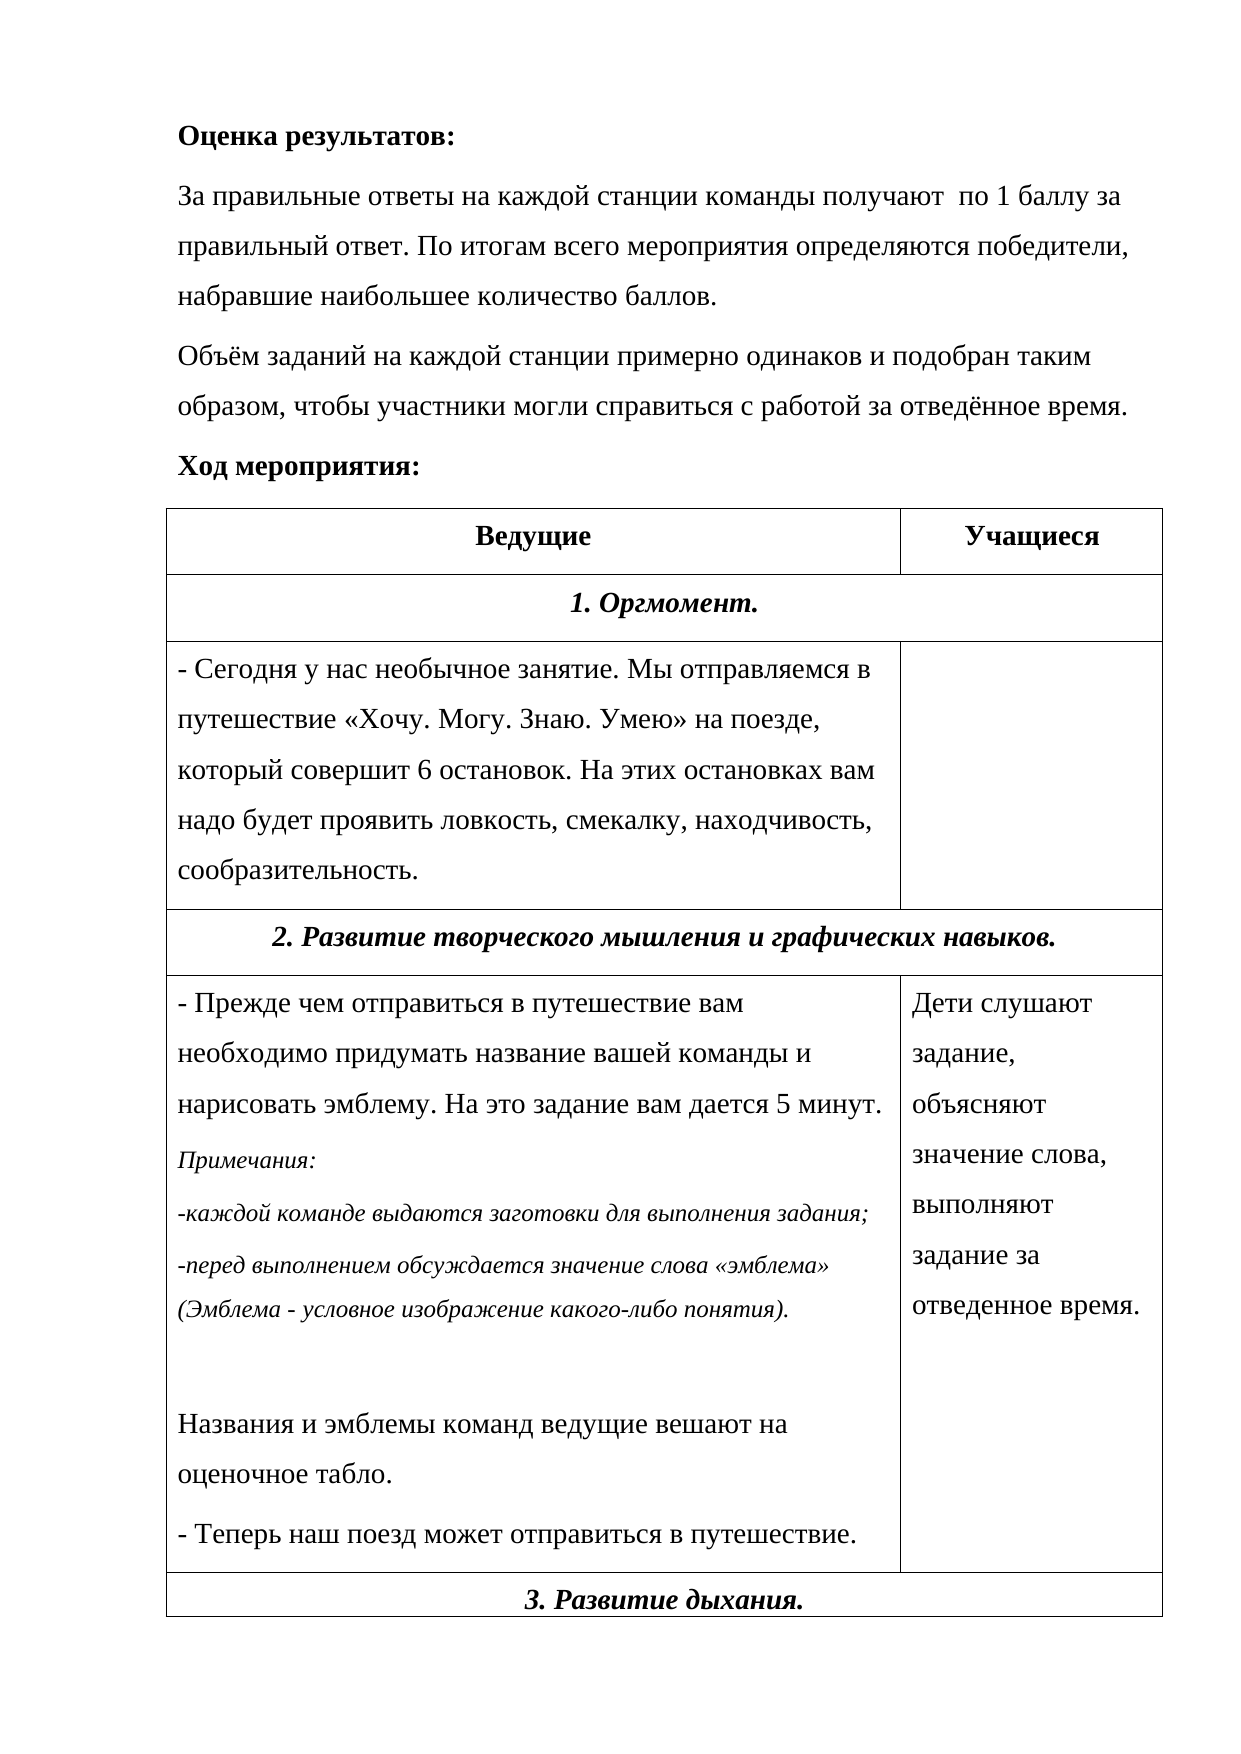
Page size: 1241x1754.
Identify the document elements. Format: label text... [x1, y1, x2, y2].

table_cell [901, 642, 1162, 908]
text Ход мероприятия: [177, 448, 1152, 482]
table_cell - Прежде чем отправиться в путешествие вам необходимо придумать название вашей команды и нарисовать эмблему. На это задание вам дается 5 минут. Примечания: -каждой команде выдаются заготовки для выполнения задания; -перед выполнением обсуждается значение слова «эмблема» (Эмблема - условное изображение какого-либо понятия). Названия и эмблемы команд ведущие вешают на оценочное табло. - Теперь наш поезд может отправиться в путешествие. [167, 976, 900, 1572]
table_cell - Сегодня у нас необычное занятие. Мы отправляемся в путешествие «Хочу. Могу. Знаю. Умею» на поезде, который совершит 6 остановок. На этих остановках вам надо будет проявить ловкость, смекалку, находчивость, сообразительность. [167, 642, 900, 908]
table_cell 1. Оргмомент. [167, 575, 1162, 641]
text Объём заданий на каждой станции примерно одинаков и подобран таким образом, чтобы участники могли справиться с работой за отведённое время. [177, 338, 1152, 422]
table_cell Дети слушают задание, объясняют значение слова, выполняют задание за отведенное время. [901, 976, 1162, 1572]
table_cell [167, 1573, 1162, 1616]
table_header Учащиеся [901, 509, 1162, 574]
text За правильные ответы на каждой станции команды получают по 1 баллу за правильный ответ. По итогам всего мероприятия определяются победители, набравшие наибольшее количество баллов. [177, 178, 1152, 312]
table_cell 2. Развитие творческого мышления и графических навыков. [167, 910, 1162, 975]
text Оценка результатов: [177, 118, 1152, 152]
table_header Ведущие [167, 509, 900, 574]
